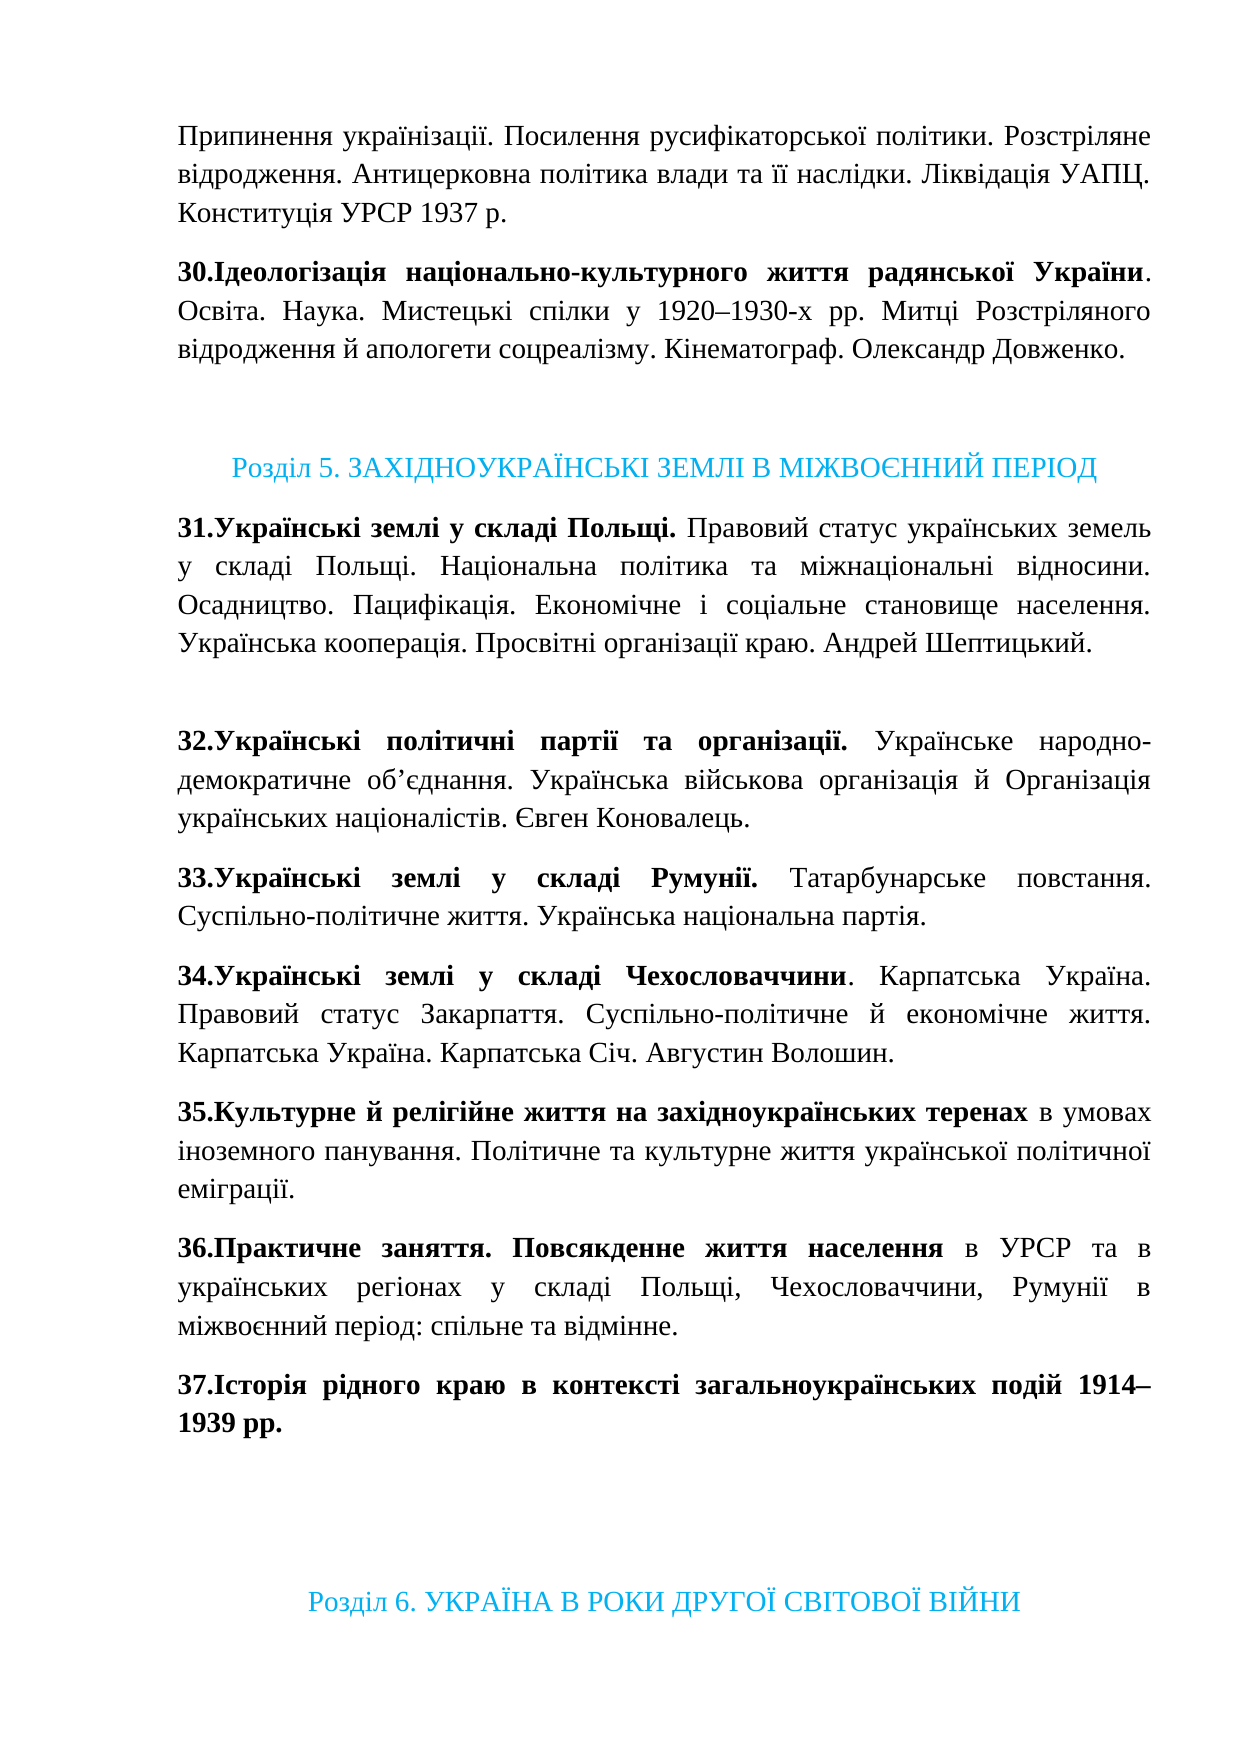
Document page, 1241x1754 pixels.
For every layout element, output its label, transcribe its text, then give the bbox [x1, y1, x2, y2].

text 32.Українські політичні партії та організації. Українське народно-демократичне об’єднання. Українська військова організація й Організація українських націоналістів. Євген Коновалець. [177, 723, 1152, 834]
text 33.Українські землі у складі Румунії. Татарбунарське повстання. Суспільно-політичне життя. Українська національна партія. [177, 860, 1152, 932]
text 31.Українські землі у складі Польщі. Правовий статус українських земель у складі Польщі. Національна політика та міжнаціональні відносини. Осадництво. Пацифікація. Економічне і соціальне становище населення. Українська кооперація. Просвітні організації краю. Андрей Шептицький. [177, 510, 1152, 697]
text 34.Українські землі у складі Чехословаччини. Карпатська Україна. Правовий статус Закарпаття. Суспільно-політичне й економічне життя. Карпатська Україна. Карпатська Січ. Августин Волошин. [177, 958, 1152, 1068]
text 36.Практичне заняття. Повсякденне життя населення в УРСР та в українських регіонах у складі Польщі, Чехословаччини, Румунії в міжвоєнний період: спільне та відмінне. [177, 1231, 1152, 1341]
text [177, 118, 1152, 229]
text Розділ 5. ЗАХІДНОУКРАЇНСЬКІ ЗЕМЛІ В МІЖВОЄННИЙ ПЕРІОД [177, 450, 1152, 484]
text 30.Ідеологізація національно-культурного життя радянської України. Освіта. Наука. Мистецькі спілки у 1920–1930-х рр. Митці Розстріляного відродження й апологети соцреалізму. Кінематограф. Олександр Довженко. [177, 254, 1152, 365]
text 37.Історія рідного краю в контексті загальноукраїнських подій 1914–1939 рр. [177, 1367, 1152, 1439]
text Розділ 6. УКРАЇНА В РОКИ ДРУГОЇ СВІТОВОЇ ВІЙНИ [177, 1584, 1152, 1617]
text 35.Культурне й релігійне життя на західноукраїнських теренах в умовах іноземного панування. Політичне та культурне життя української політичної еміграції. [177, 1094, 1152, 1205]
